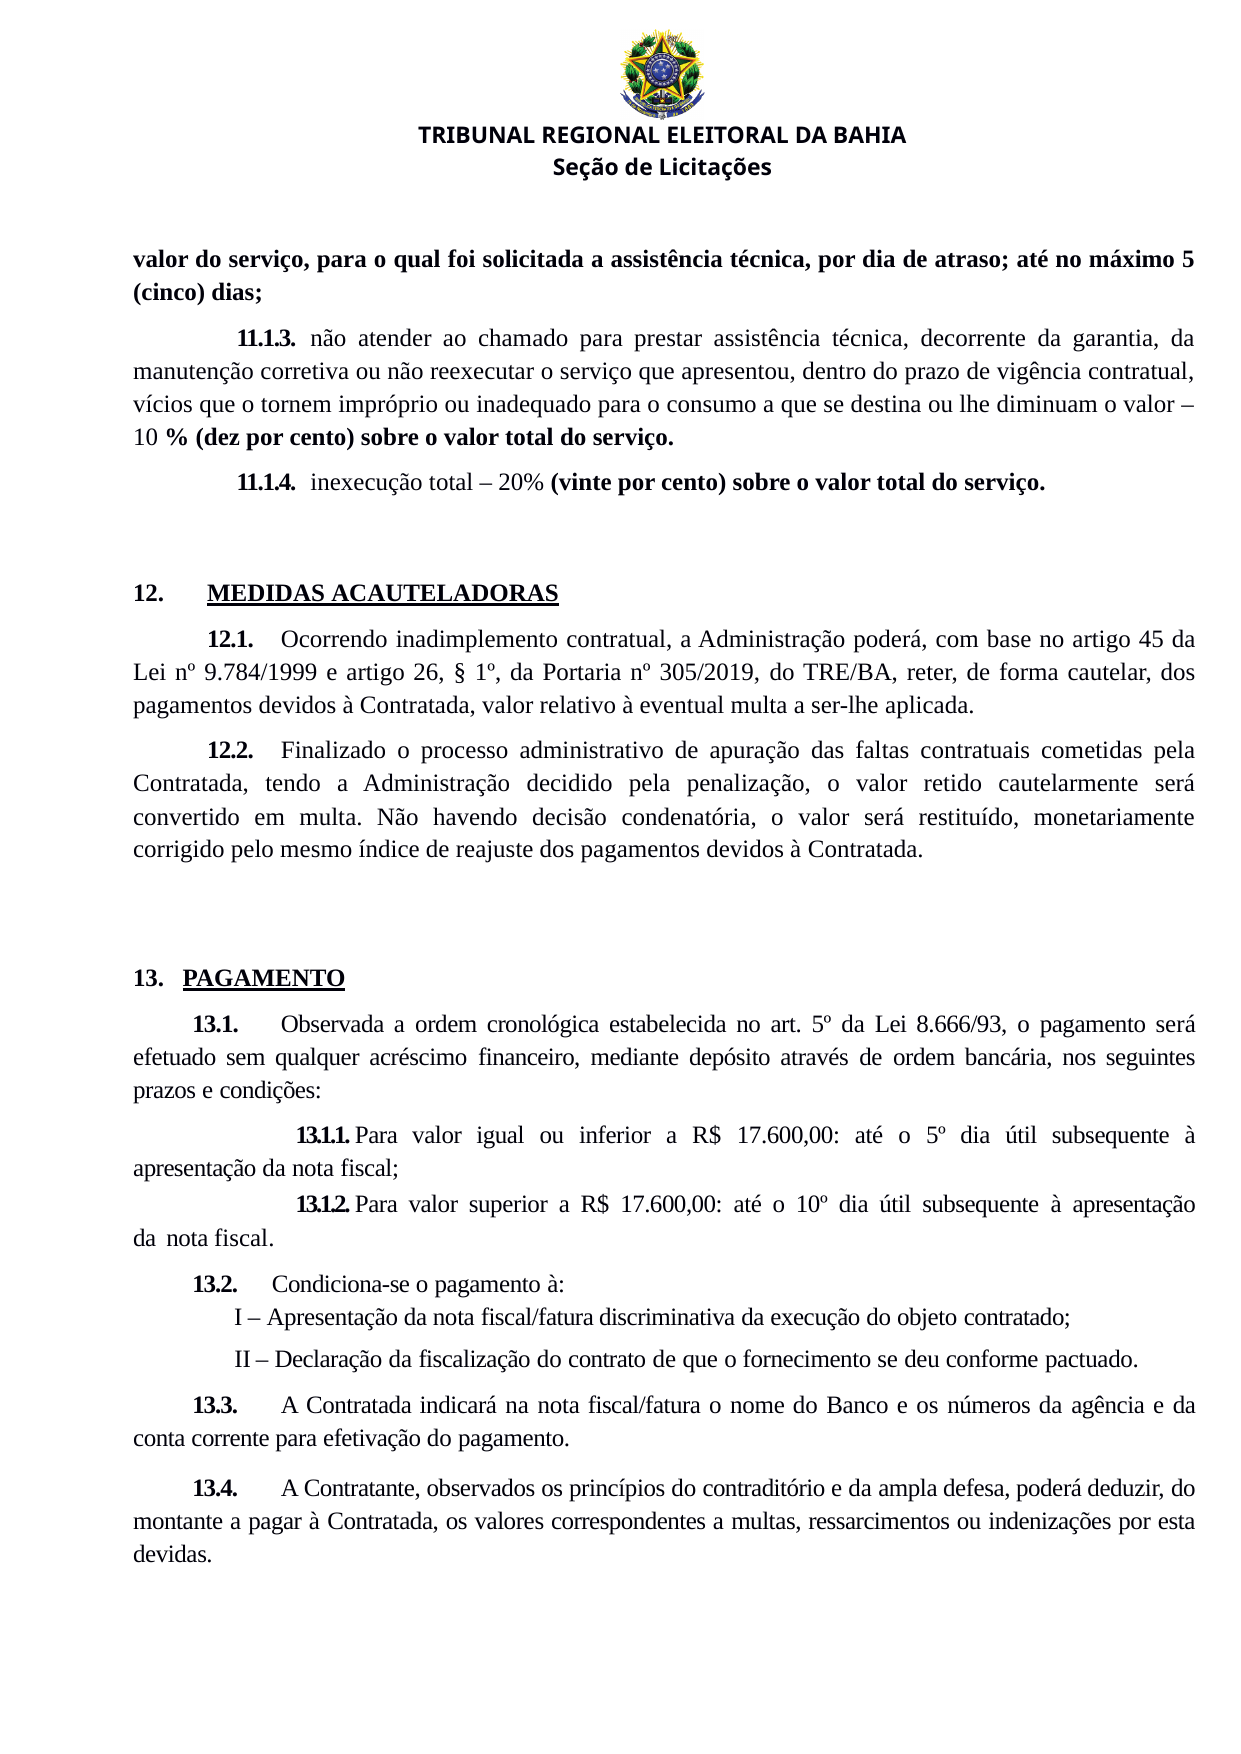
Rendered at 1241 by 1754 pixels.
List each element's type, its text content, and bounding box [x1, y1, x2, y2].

list Condiciona-se o pagamento à: [192, 1265, 1196, 1299]
subtitle MEDIDAS ACAUTELADORAS [133, 578, 1196, 607]
list Para valor igual ou inferior a R$ 17.600,00: até o 5º dia útil subsequente à apresentação da nota fiscal; [133, 1120, 1196, 1182]
list – Declaração da fiscalização do contrato de que o fornecimento se deu conforme pactuado. [234, 1344, 1196, 1373]
list Observada a ordem cronológica estabelecida no art. 5º da Lei 8.666/93, o pagamento será efetuado sem qualquer acréscimo financeiro, mediante depósito através de ordem bancária, nos seguintes prazos e condições: [133, 1009, 1196, 1103]
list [133, 244, 1196, 306]
list – Apresentação da nota fiscal/fatura discriminativa da execução do objeto contratado; [234, 1299, 1196, 1332]
list A Contratada indicará na nota fiscal/fatura o nome do Banco e os números da agência e da conta corrente para efetivação do pagamento. [133, 1391, 1196, 1452]
list inexecução total – 20% (vinte por cento) sobre o valor total do serviço. [133, 467, 1196, 496]
list Para valor superior a R$ 17.600,00: até o 10º dia útil subsequente à apresentação da nota fiscal. [133, 1186, 1196, 1253]
subtitle PAGAMENTO [133, 963, 1196, 992]
list A Contratante, observados os princípios do contraditório e da ampla defesa, poderá deduzir, do montante a pagar à Contratada, os valores correspondentes a multas, ressarcimentos ou indenizações por esta devidas. [133, 1473, 1196, 1568]
list Finalizado o processo administrativo de apuração das faltas contratuais cometidas pela Contratada, tendo a Administração decidido pela penalização, o valor retido cautelarmente será convertido em multa. Não havendo decisão condenatória, o valor será restituído, monetariamente corrigido pelo mesmo índice de reajuste dos pagamentos devidos à Contratada. [133, 736, 1196, 863]
list Ocorrendo inadimplemento contratual, a Administração poderá, com base no artigo 45 da Lei nº 9.784/1999 e artigo 26, § 1º, da Portaria nº 305/2019, do TRE/BA, reter, de forma cautelar, dos pagamentos devidos à Contratada, valor relativo à eventual multa a ser-lhe aplicada. [133, 624, 1196, 719]
list não atender ao chamado para prestar assistência técnica, decorrente da garantia, da manutenção corretiva ou não reexecutar o serviço que apresentou, dentro do prazo de vigência contratual, vícios que o tornem impróprio ou inadequado para o consumo a que se destina ou lhe diminuam o valor – 10 % (dez por cento) sobre o valor total do serviço. [133, 323, 1196, 451]
